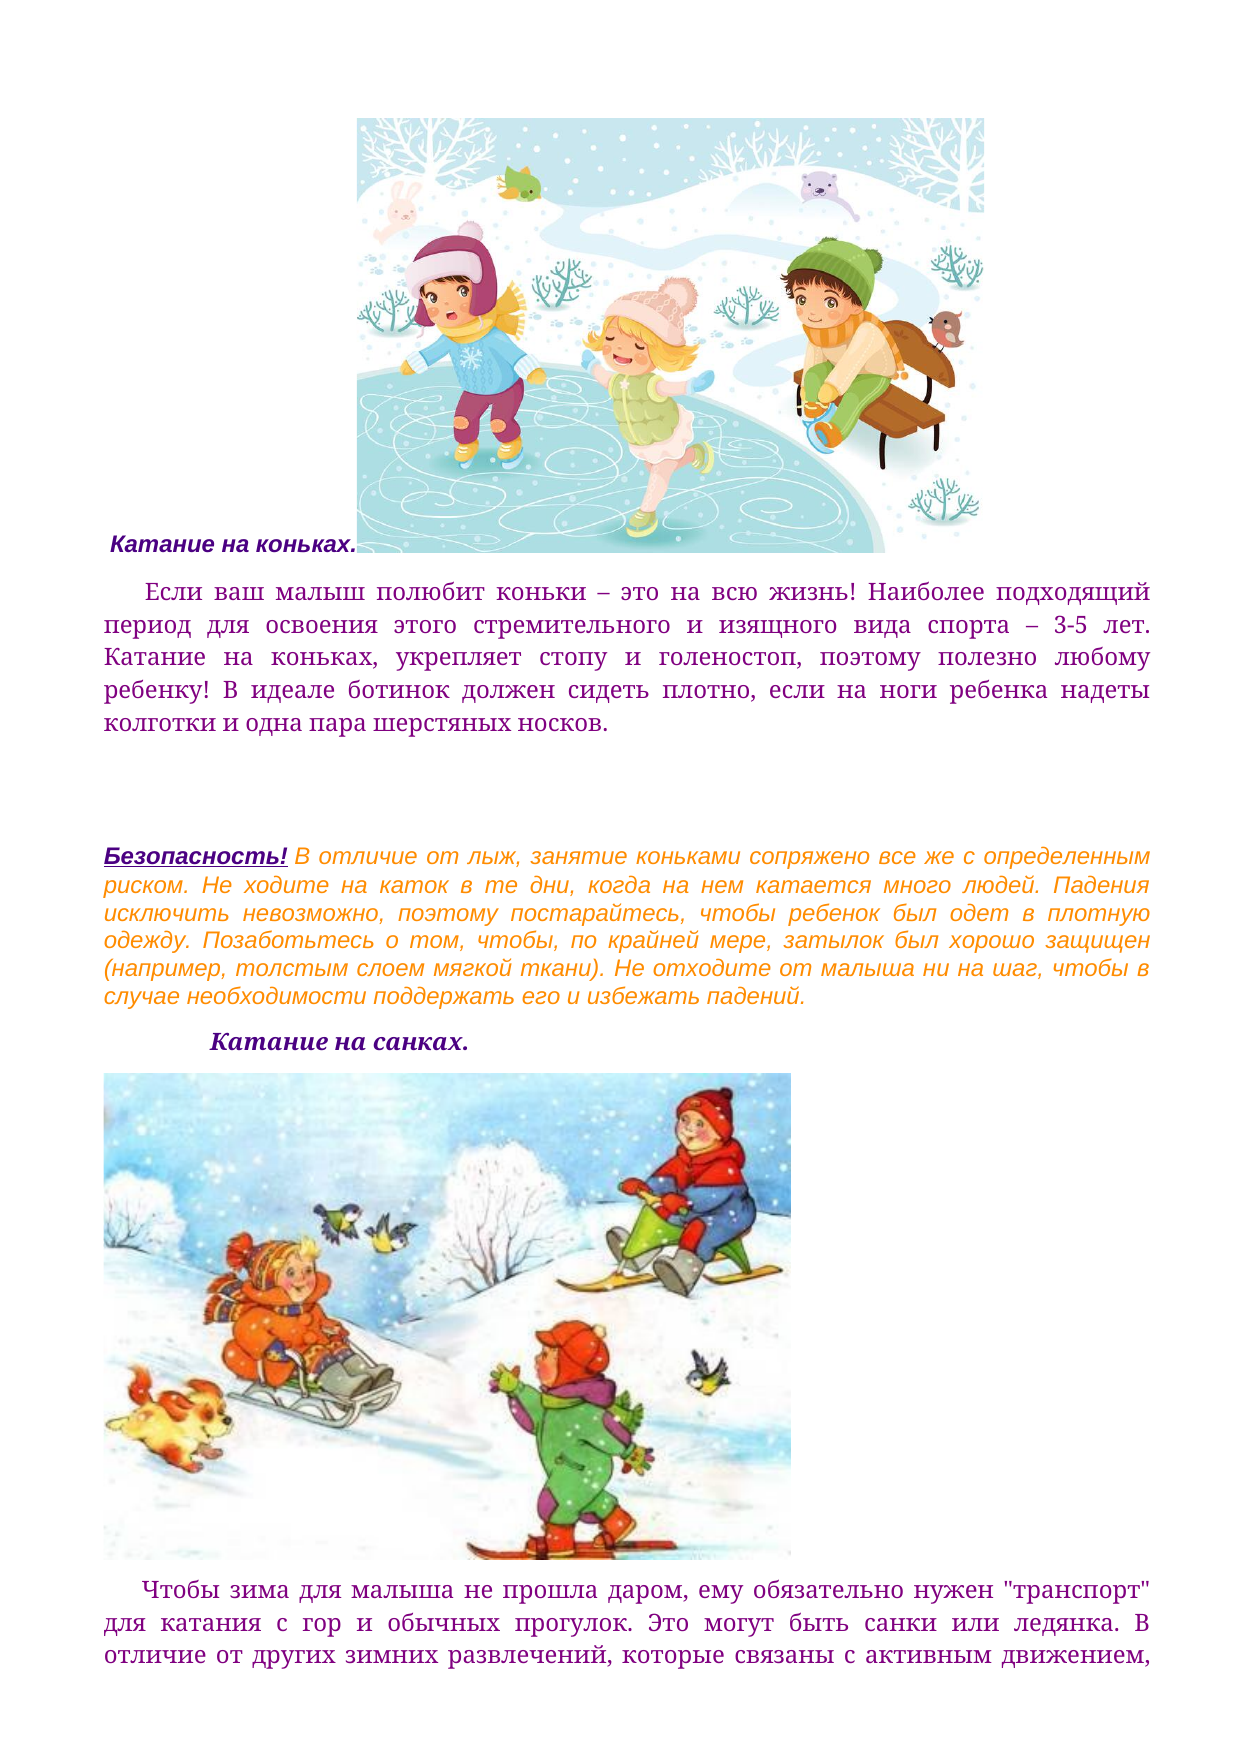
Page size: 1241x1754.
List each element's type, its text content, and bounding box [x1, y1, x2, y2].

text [103, 1573, 1152, 1671]
picture [356, 118, 985, 553]
picture [103, 1073, 791, 1560]
text Если ваш малыш полюбит коньки – это на всю жизнь! Наиболее подходящий период для освоения этого стремительного и изящного вида спорта – 3-5 лет. Катание на коньках, укрепляет стопу и голеностоп, поэтому полезно любому ребенку! В идеале ботинок должен сидеть плотно, если на ноги ребенка надеты колготки и одна пара шерстяных носков. [103, 575, 1152, 738]
text Катание на санках. [103, 1025, 1152, 1057]
text Безопасность! В отличие от лыж, занятие коньками сопряжено все же с определенным риском. Не ходите на каток в те дни, когда на нем катается много людей. Падения исключить невозможно, поэтому постарайтесь, чтобы ребенок был одет в плотную одежду. Позаботьтесь о том, чтобы, по крайней мере, затылок был хорошо защищен (например, толстым слоем мягкой ткани). Не отходите от малыша ни на шаг, чтобы в случае необходимости поддержать его и избежать падений. [103, 839, 1152, 1009]
